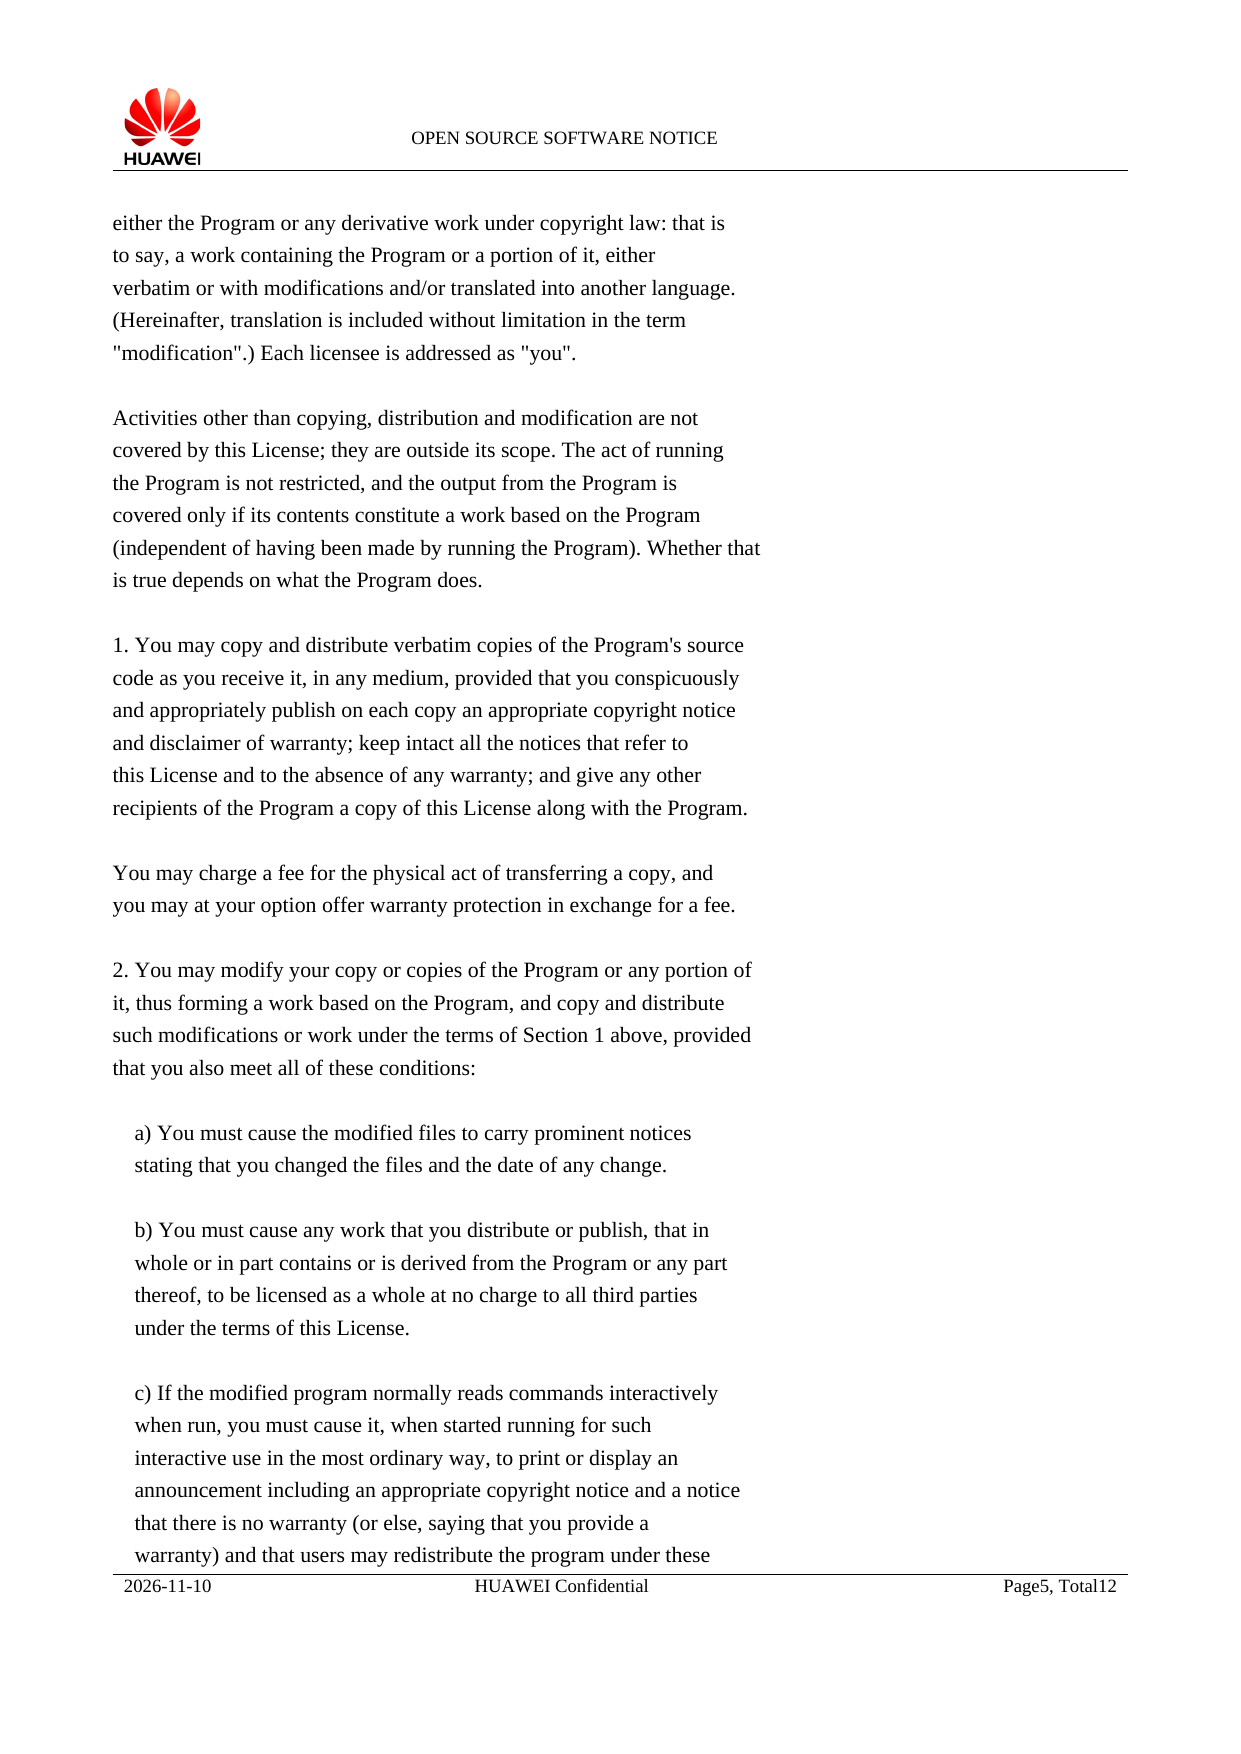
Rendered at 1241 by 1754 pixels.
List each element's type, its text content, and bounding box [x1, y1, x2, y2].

picture [124, 88, 201, 165]
